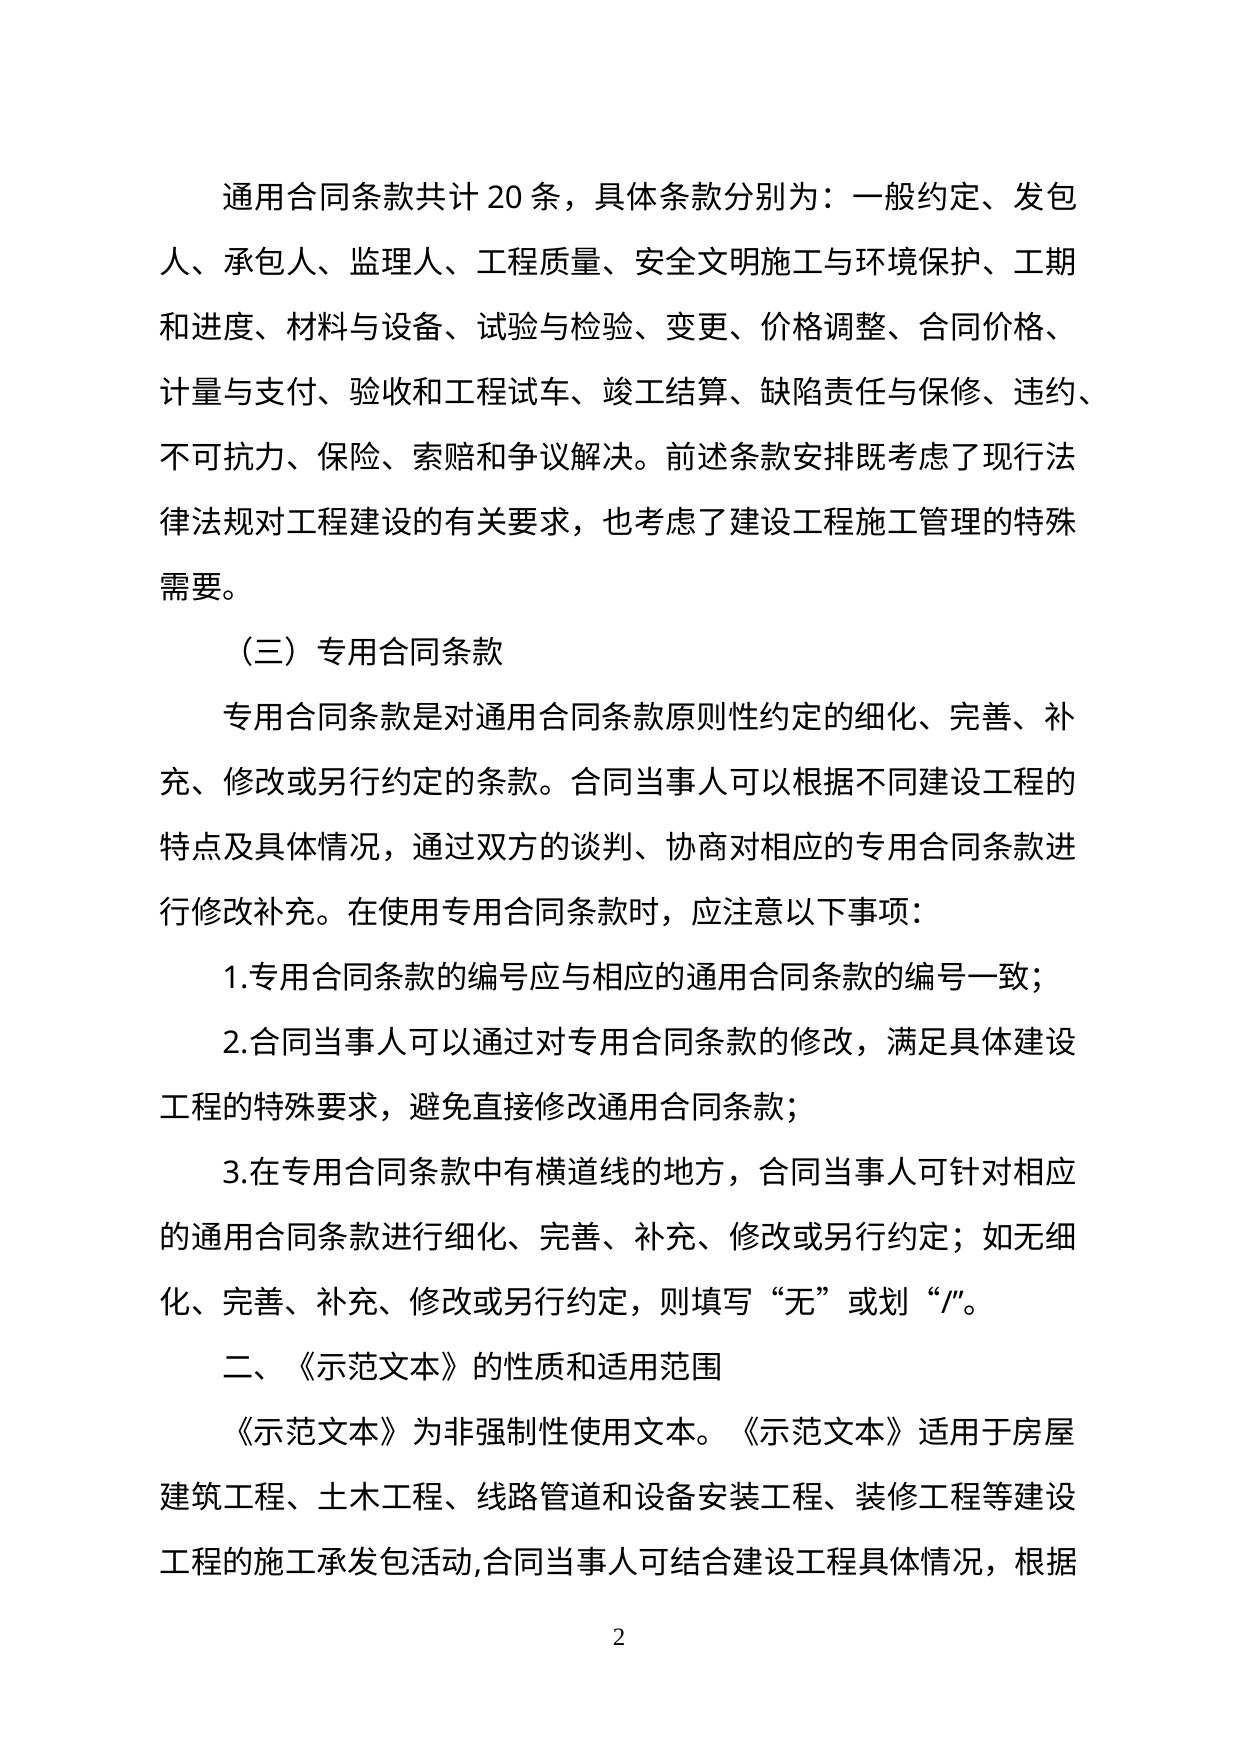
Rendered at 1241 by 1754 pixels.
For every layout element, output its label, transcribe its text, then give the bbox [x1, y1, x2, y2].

text 2.合同当事人可以通过对专用合同条款的修改，满足具体建设工程的特殊要求，避免直接修改通用合同条款； [159, 1007, 1078, 1137]
text 专用合同条款是对通用合同条款原则性约定的细化、完善、补充、修改或另行约定的条款。合同当事人可以根据不同建设工程的特点及具体情况，通过双方的谈判、协商对相应的专用合同条款进行修改补充。在使用专用合同条款时，应注意以下事项： [159, 682, 1078, 942]
text 二、《示范文本》的性质和适用范围 [159, 1332, 1078, 1397]
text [159, 1397, 1078, 1592]
text 3.在专用合同条款中有横道线的地方，合同当事人可针对相应的通用合同条款进行细化、完善、补充、修改或另行约定；如无细化、完善、补充、修改或另行约定，则填写“无”或划“/”。 [159, 1137, 1078, 1332]
text 通用合同条款共计20条，具体条款分别为：一般约定、发包人、承包人、监理人、工程质量、安全文明施工与环境保护、工期和进度、材料与设备、试验与检验、变更、价格调整、合同价格、计量与支付、验收和工程试车、竣工结算、缺陷责任与保修、违约、不可抗力、保险、索赔和争议解决。前述条款安排既考虑了现行法律法规对工程建设的有关要求，也考虑了建设工程施工管理的特殊需要。 [159, 162, 1078, 617]
text （三）专用合同条款 [159, 617, 1078, 682]
text 1.专用合同条款的编号应与相应的通用合同条款的编号一致； [159, 942, 1076, 1007]
